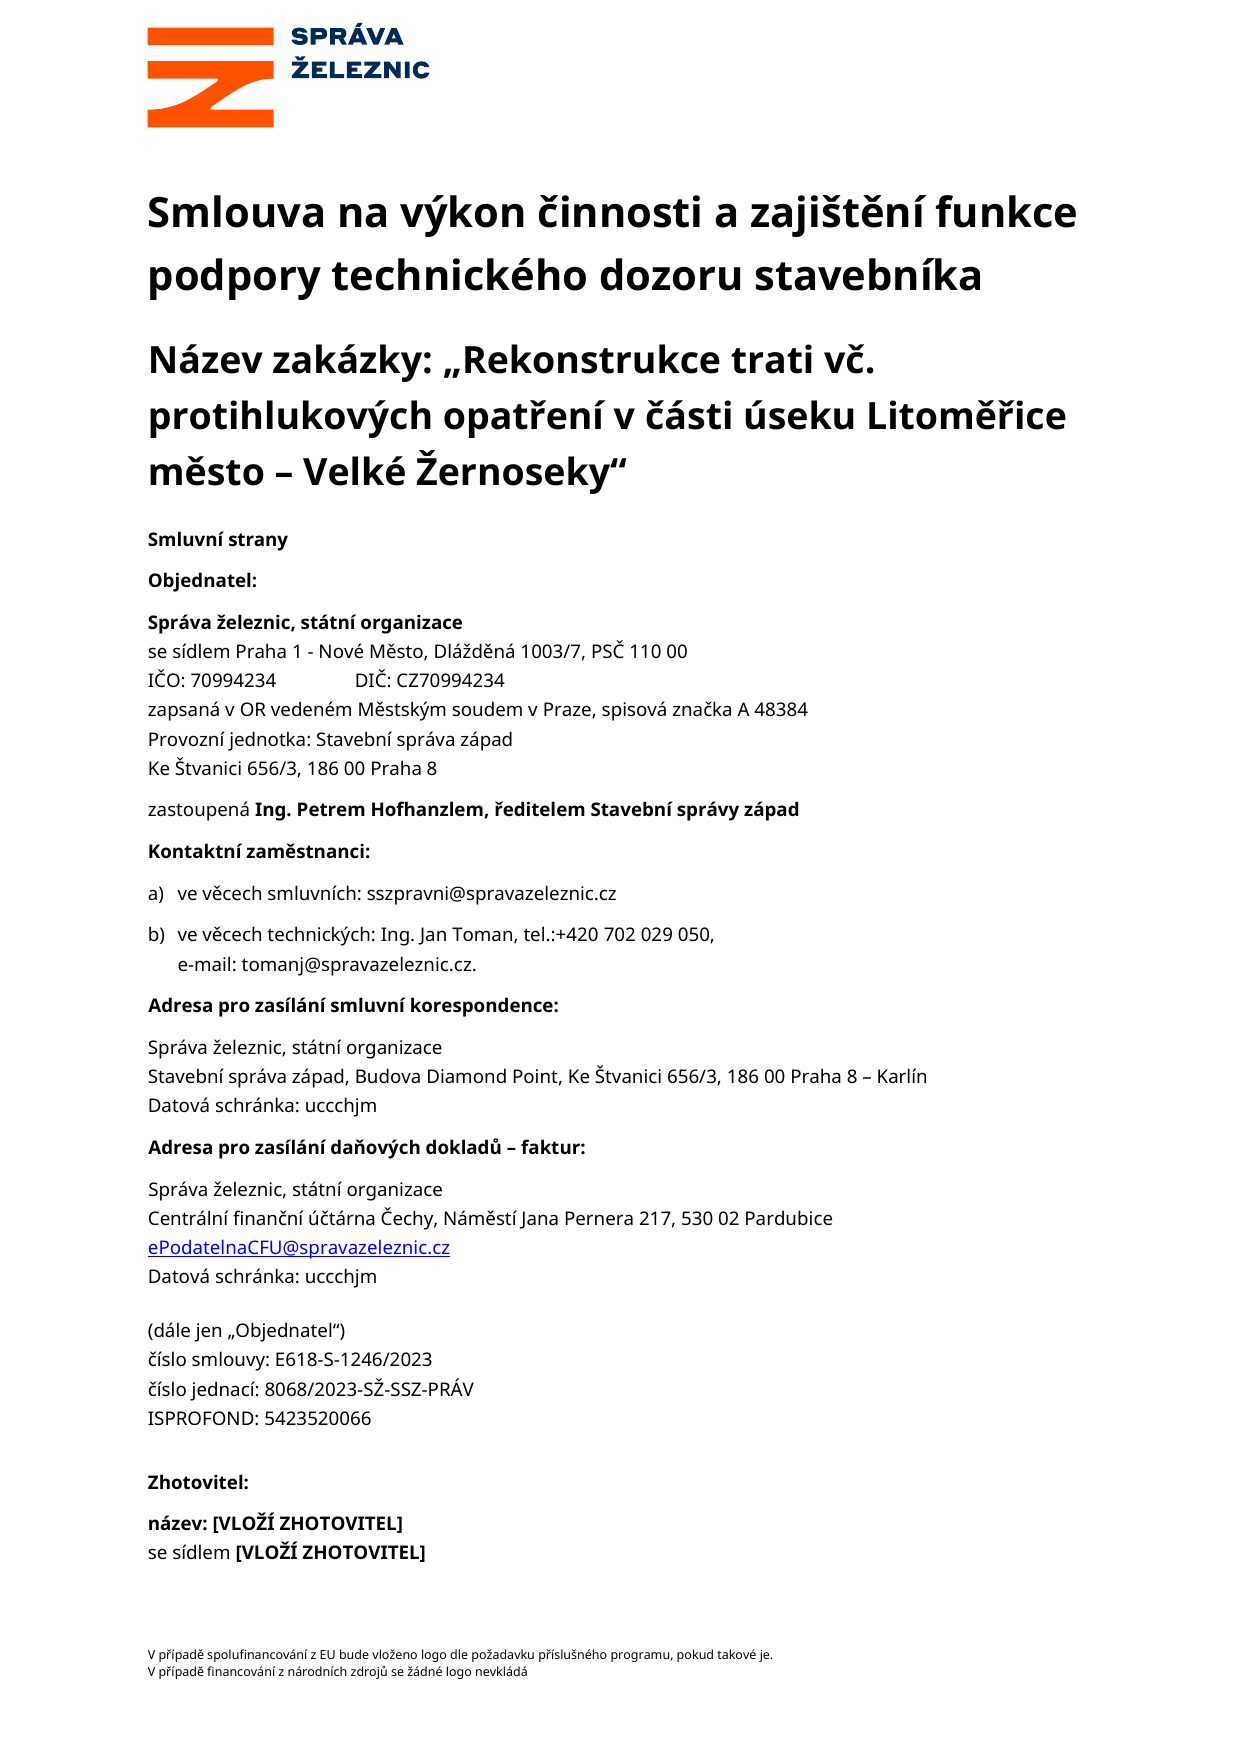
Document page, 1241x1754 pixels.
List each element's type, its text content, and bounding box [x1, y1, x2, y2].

text Ke Štvanici 656/3, 186 00 Praha 8 [148, 752, 1092, 781]
text zapsaná v OR vedeném Městským soudem v Praze, spisová značka A 48384 [148, 693, 1092, 723]
text IČO: 70994234 DIČ: CZ70994234 [148, 664, 1092, 693]
text Datová schránka: uccchjm [148, 1260, 1092, 1289]
text název: [VLOŽÍ ZHOTOVITEL] [148, 1507, 1092, 1536]
text Správa železnic, státní organizace [148, 606, 1092, 635]
list ve věcech smluvních: sszpravni@spravazeleznic.cz [148, 877, 1092, 906]
text ePodatelnaCFU@spravazeleznic.cz [148, 1231, 1092, 1260]
text ISPROFOND: 5423520066 [148, 1402, 1092, 1431]
text (dále jen „Objednatel“) [148, 1314, 1092, 1343]
text zastoupená Ing. Petrem Hofhanzlem, ředitelem Stavební správy západ [148, 793, 1092, 823]
text Datová schránka: uccchjm [148, 1089, 1092, 1118]
text číslo jednací: 8068/2023-SŽ-SSZ-PRÁV [148, 1373, 1092, 1402]
text Smlouva na výkon činnosti a zajištění funkce podpory technického dozoru stavebníka [148, 183, 1092, 302]
text se sídlem Praha 1 - Nové Město, Dlážděná 1003/7, PSČ 110 00 [148, 635, 1092, 664]
text Adresa pro zasílání daňových dokladů – faktur: [148, 1131, 1092, 1160]
text Objednatel: [148, 564, 1092, 593]
text Správa železnic, státní organizace [148, 1173, 1092, 1202]
text Název zakázky: [148, 333, 1107, 496]
text Adresa pro zasílání smluvní korespondence: [148, 989, 1092, 1018]
text se sídlem [VLOŽÍ ZHOTOVITEL] [148, 1536, 1092, 1565]
text Centrální finanční účtárna Čechy, Náměstí Jana Pernera 217, 530 02 Pardubice [148, 1202, 1092, 1231]
text Stavební správa západ, Budova Diamond Point, Ke Štvanici 656/3, 186 00 Praha 8 – Karlín [148, 1060, 1092, 1089]
subtitle Smluvní strany [148, 526, 1092, 552]
text Správa železnic, státní organizace [148, 1031, 1092, 1060]
text Provozní jednotka: Stavební správa západ [148, 723, 1092, 752]
text Kontaktní zaměstnanci: [148, 835, 1092, 864]
text Zhotovitel: [148, 1469, 1092, 1494]
text číslo smlouvy: E618-S-1246/2023 [148, 1343, 1092, 1373]
list ve věcech technických: Ing. Jan Toman, tel.:+420 702 029 050, e-mail: tomanj@spravazeleznic.cz. [148, 918, 1092, 977]
